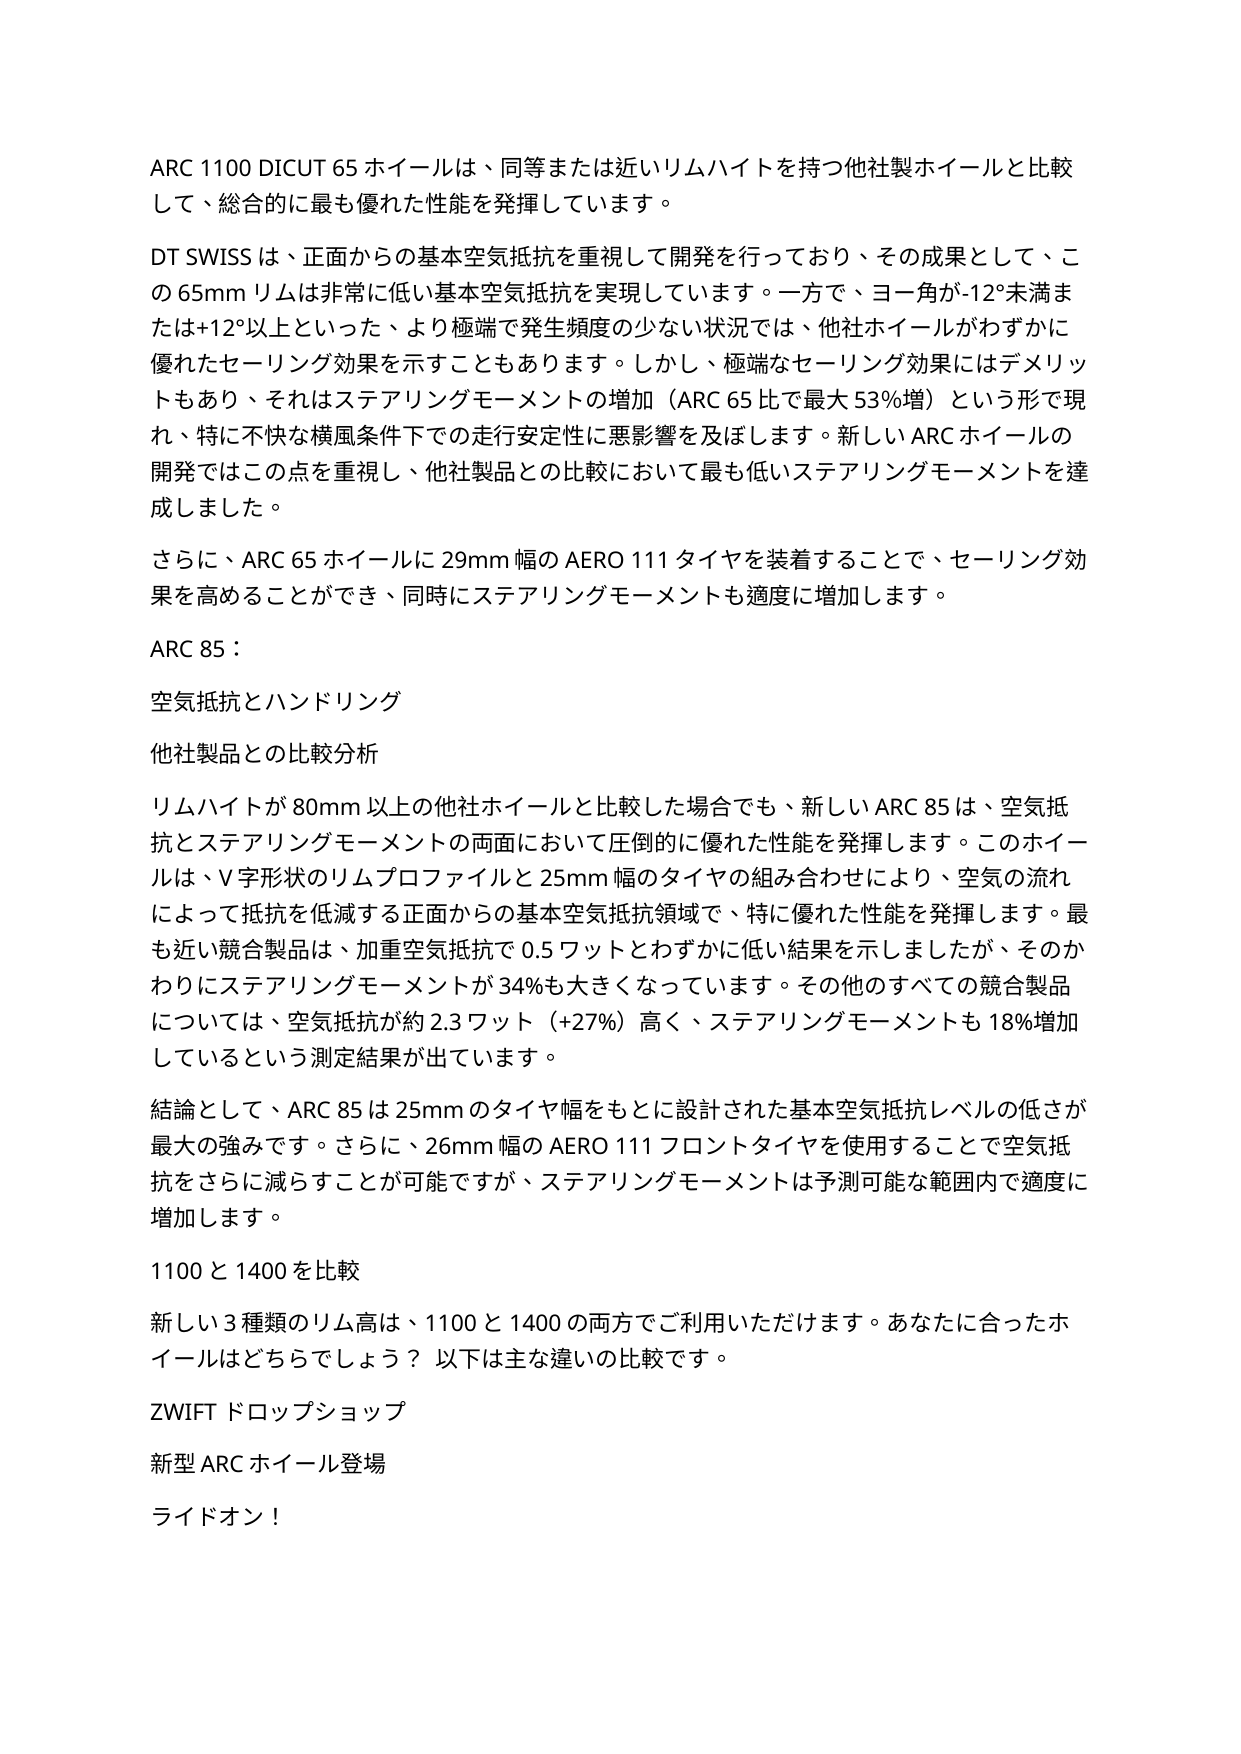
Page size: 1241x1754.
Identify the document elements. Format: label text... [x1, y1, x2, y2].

text ARC 85： [150, 631, 1090, 664]
text 結論として、ARC 85は25mmのタイヤ幅をもとに設計された基本空気抵抗レベルの低さが最大の強みです。さらに、26mm幅のAERO 111フロントタイヤを使用することで空気抵抗をさらに減らすことが可能ですが、ステアリングモーメントは予測可能な範囲内で適度に増加します。 [150, 1092, 1090, 1233]
text 新しい3種類のリム高は、1100と1400の両方でご利用いただけます。あなたに合ったホイールはどちらでしょう？ 以下は主な違いの比較です。 [150, 1305, 1090, 1374]
text さらに、ARC 65ホイールに29mm幅のAERO 111タイヤを装着することで、セーリング効果を高めることができ、同時にステアリングモーメントも適度に増加します。 [150, 542, 1090, 612]
text 他社製品との比較分析 [150, 736, 1090, 769]
text リムハイトが80mm以上の他社ホイールと比較した場合でも、新しいARC 85は、空気抵抗とステアリングモーメントの両面において圧倒的に優れた性能を発揮します。このホイールは、V字形状のリムプロファイルと25mm幅のタイヤの組み合わせにより、空気の流れによって抵抗を低減する正面からの基本空気抵抗領域で、特に優れた性能を発揮します。最も近い競合製品は、加重空気抵抗で0.5ワットとわずかに低い結果を示しましたが、そのかわりにステアリングモーメントが34%も大きくなっています。その他のすべての競合製品については、空気抵抗が約2.3ワット（+27%）高く、ステアリングモーメントも18%増加しているという測定結果が出ています。 [150, 788, 1090, 1073]
text ARC 1100 DICUT 65ホイールは、同等または近いリムハイトを持つ他社製ホイールと比較して、総合的に最も優れた性能を発揮しています。 [150, 150, 1090, 219]
text DT SWISSは、正面からの基本空気抵抗を重視して開発を行っており、その成果として、この65mmリムは非常に低い基本空気抵抗を実現しています。一方で、ヨー角が-12°未満または+12°以上といった、より極端で発生頻度の少ない状況では、他社ホイールがわずかに優れたセーリング効果を示すこともあります。しかし、極端なセーリング効果にはデメリットもあり、それはステアリングモーメントの増加（ARC 65比で最大53％増）という形で現れ、特に不快な横風条件下での走行安定性に悪影響を及ぼします。新しいARCホイールの開発ではこの点を重視し、他社製品との比較において最も低いステアリングモーメントを達成しました。 [150, 238, 1090, 523]
text ライドオン！ [150, 1499, 1090, 1532]
text 空気抵抗とハンドリング [150, 683, 1090, 717]
text ZWIFT ドロップショップ [150, 1394, 1090, 1427]
text 新型ARCホイール登場 [150, 1446, 1090, 1479]
text 1100と1400を比較 [150, 1253, 1090, 1286]
